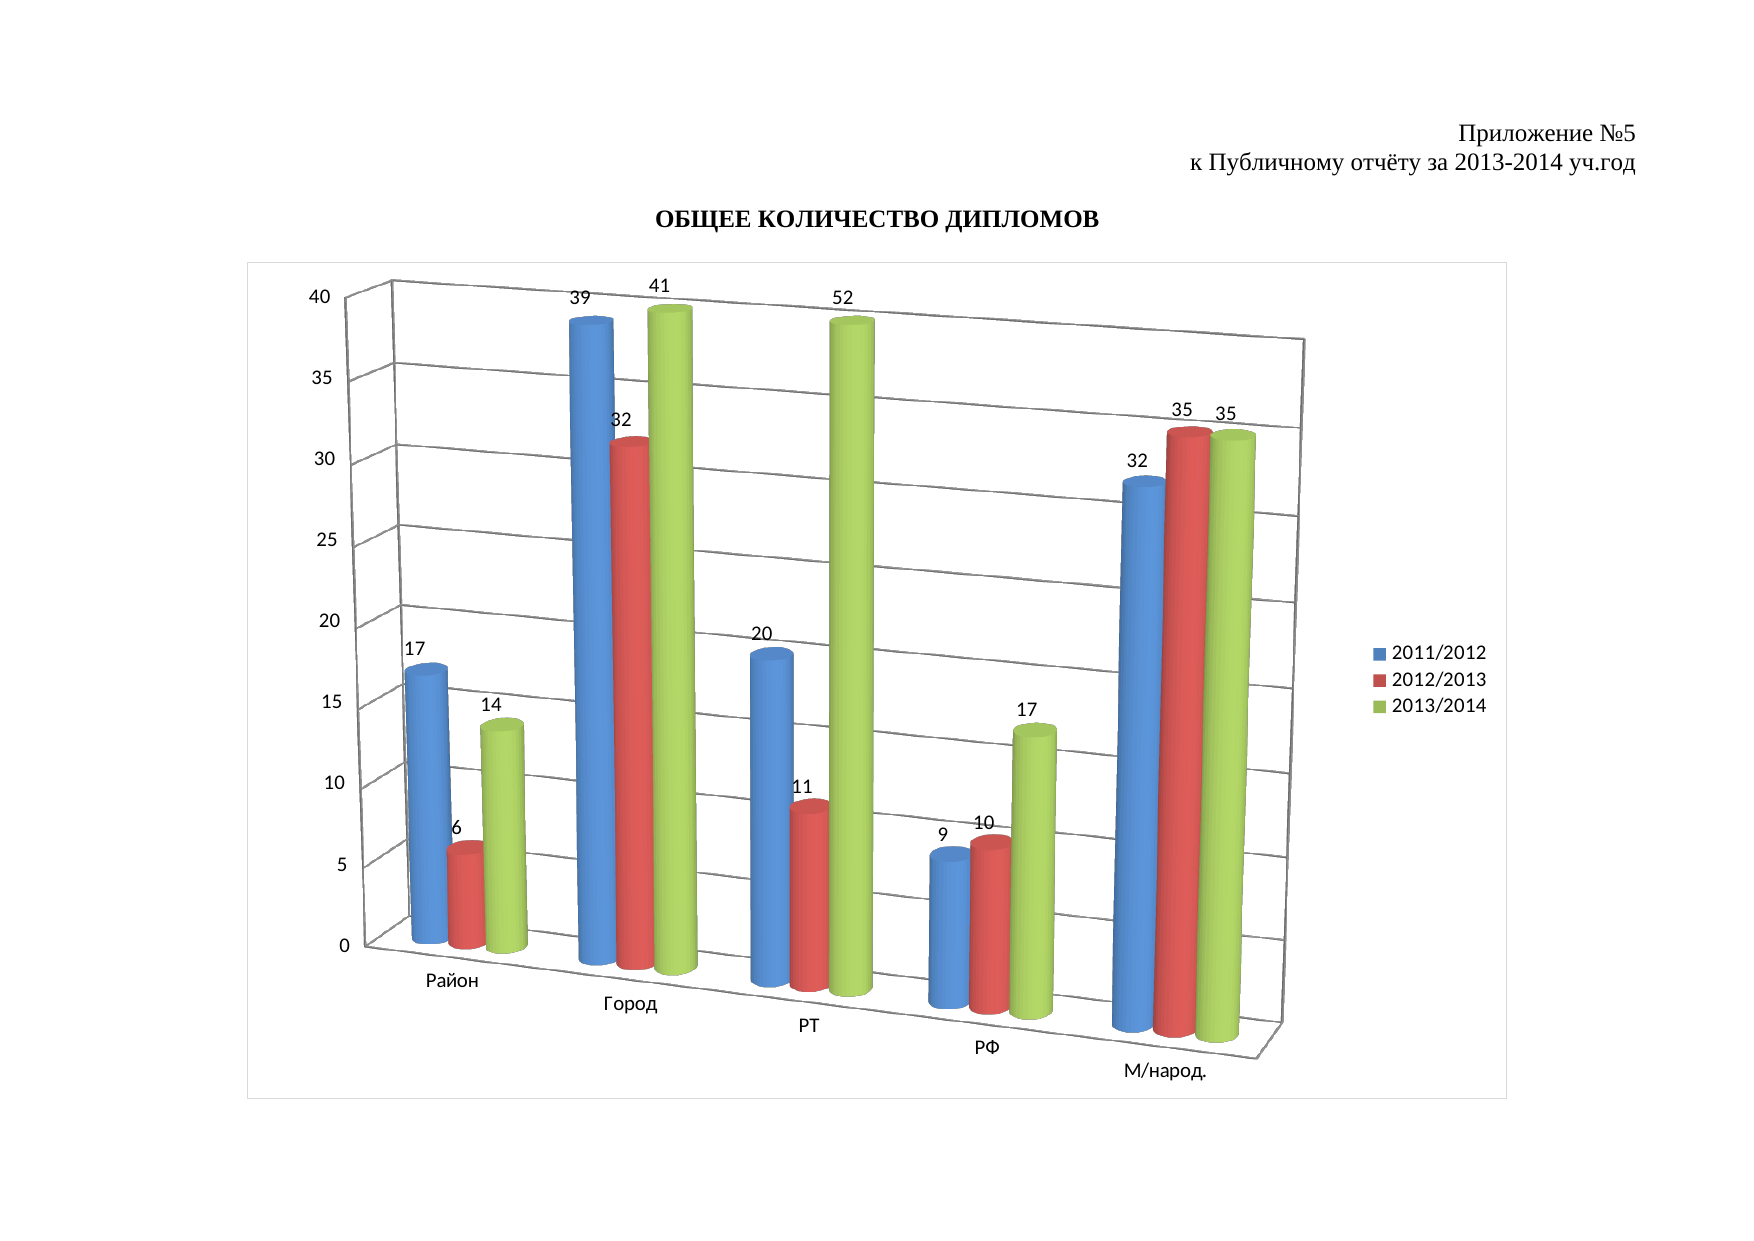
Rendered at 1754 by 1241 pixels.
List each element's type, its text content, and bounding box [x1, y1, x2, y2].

text ОБЩЕЕ КОЛИЧЕСТВО ДИПЛОМОВ [118, 204, 1636, 233]
text Приложение №5 [118, 118, 1636, 147]
text к Публичному отчёту за 2013-2014 уч.год [118, 147, 1636, 176]
